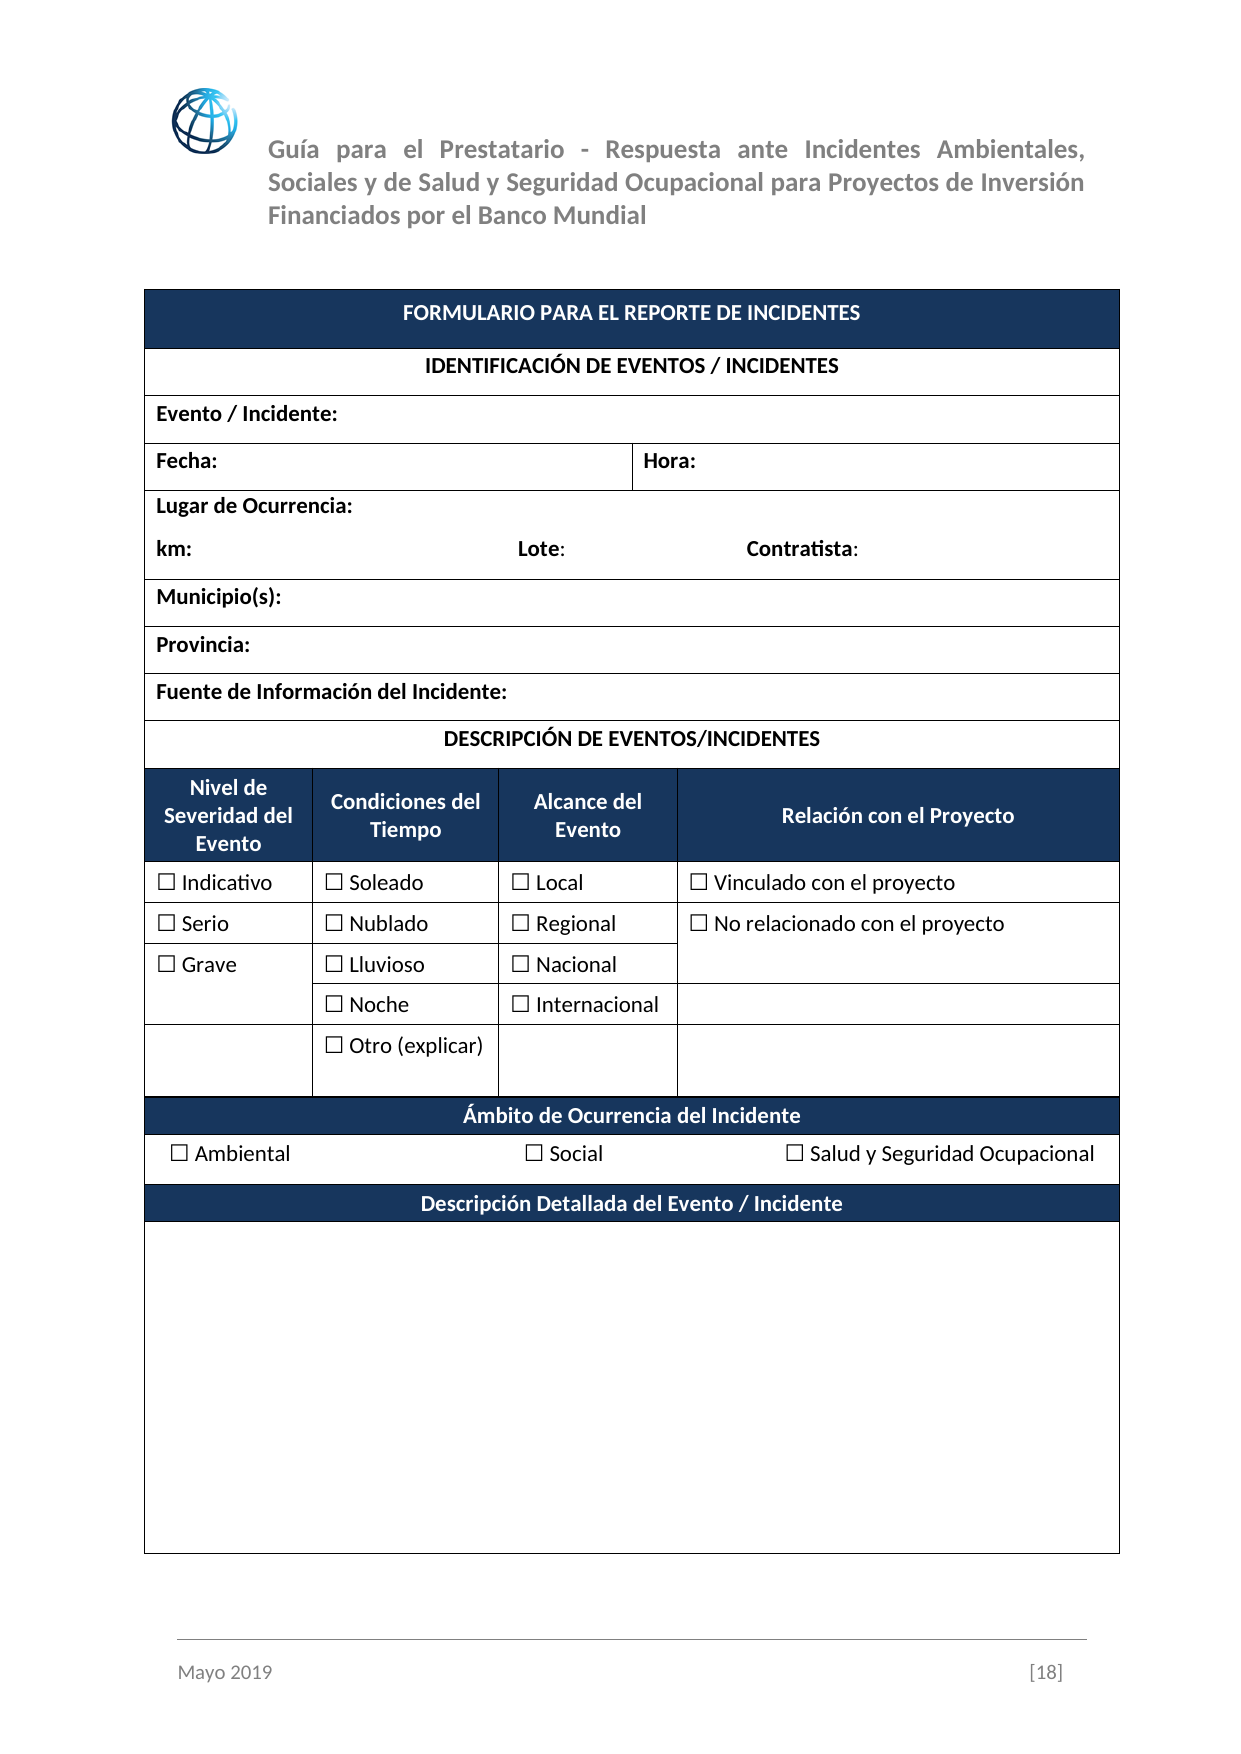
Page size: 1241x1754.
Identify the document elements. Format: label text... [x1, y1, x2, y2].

table_cell [678, 1025, 1119, 1096]
table_cell Serio [145, 903, 312, 942]
table_cell No relacionado con el proyecto [678, 903, 1119, 942]
table_cell Local [499, 862, 677, 902]
table_cell Fecha: [145, 444, 632, 490]
table_cell [499, 1025, 677, 1096]
table_cell Lluvioso [313, 944, 498, 983]
table_cell km: Lote: Contratista: [145, 531, 1119, 578]
table_cell Grave [145, 944, 312, 983]
table_cell DESCRIPCIÓN DE EVENTOS/INCIDENTES [145, 721, 1119, 768]
table_cell Alcance del Evento [499, 769, 677, 861]
table_cell Nivel de Severidad del Evento [145, 769, 312, 861]
table_cell Hora: [633, 444, 1119, 490]
table_cell Relación con el Proyecto [678, 769, 1119, 861]
table_cell [678, 984, 1119, 1024]
table_cell Vinculado con el proyecto [678, 862, 1119, 902]
table_cell Indicativo [145, 862, 312, 902]
table_cell Nublado [313, 903, 498, 942]
table_cell Nacional [499, 944, 677, 983]
table_cell Noche [313, 984, 498, 1024]
table_cell Fuente de Información del Incidente: [145, 674, 1119, 720]
table_cell Municipio(s): [145, 580, 1119, 626]
table_cell IDENTIFICACIÓN DE EVENTOS / INCIDENTES [145, 349, 1119, 395]
table_cell Descripción Detallada del Evento / Incidente [145, 1185, 1119, 1221]
table_cell Lugar de Ocurrencia: [145, 491, 1119, 531]
table_cell Evento / Incidente: [145, 396, 1119, 442]
table_cell Provincia: [145, 627, 1119, 673]
picture [168, 88, 240, 154]
table_cell Condiciones del Tiempo [313, 769, 498, 861]
table_cell Soleado [313, 862, 498, 902]
table_cell Regional [499, 903, 677, 942]
table_cell Ambiental Social Salud y Seguridad Ocupacional [145, 1135, 1119, 1183]
table_cell Internacional [499, 984, 677, 1024]
table_cell [678, 943, 1119, 983]
table_cell Ámbito de Ocurrencia del Incidente [145, 1098, 1119, 1134]
table_cell [145, 1222, 1119, 1553]
table_cell [145, 1025, 312, 1096]
table_header FORMULARIO PARA EL REPORTE DE INCIDENTES [145, 290, 1119, 348]
table_cell [145, 983, 312, 1024]
table_cell Otro (explicar) [313, 1025, 498, 1096]
